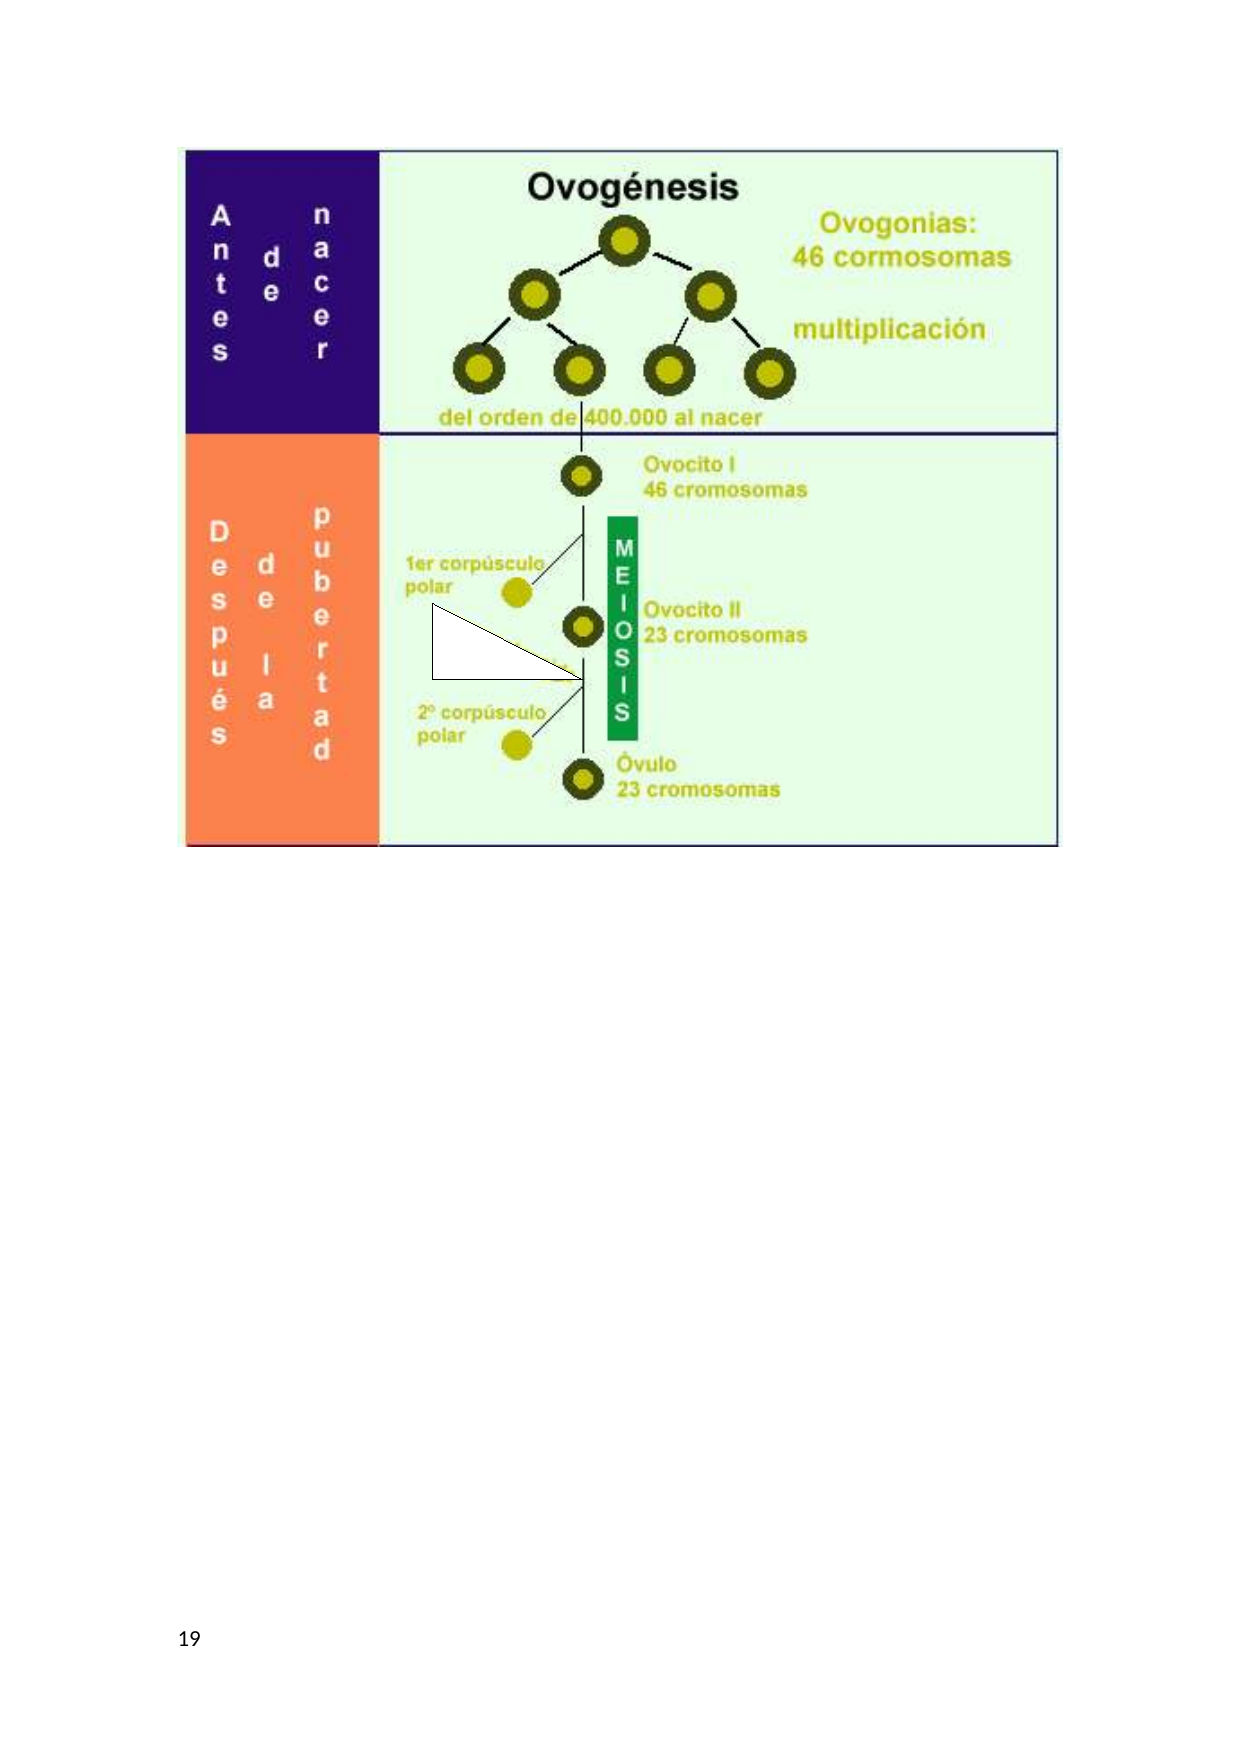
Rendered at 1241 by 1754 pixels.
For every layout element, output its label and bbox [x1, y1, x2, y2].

picture [177, 147, 1063, 847]
